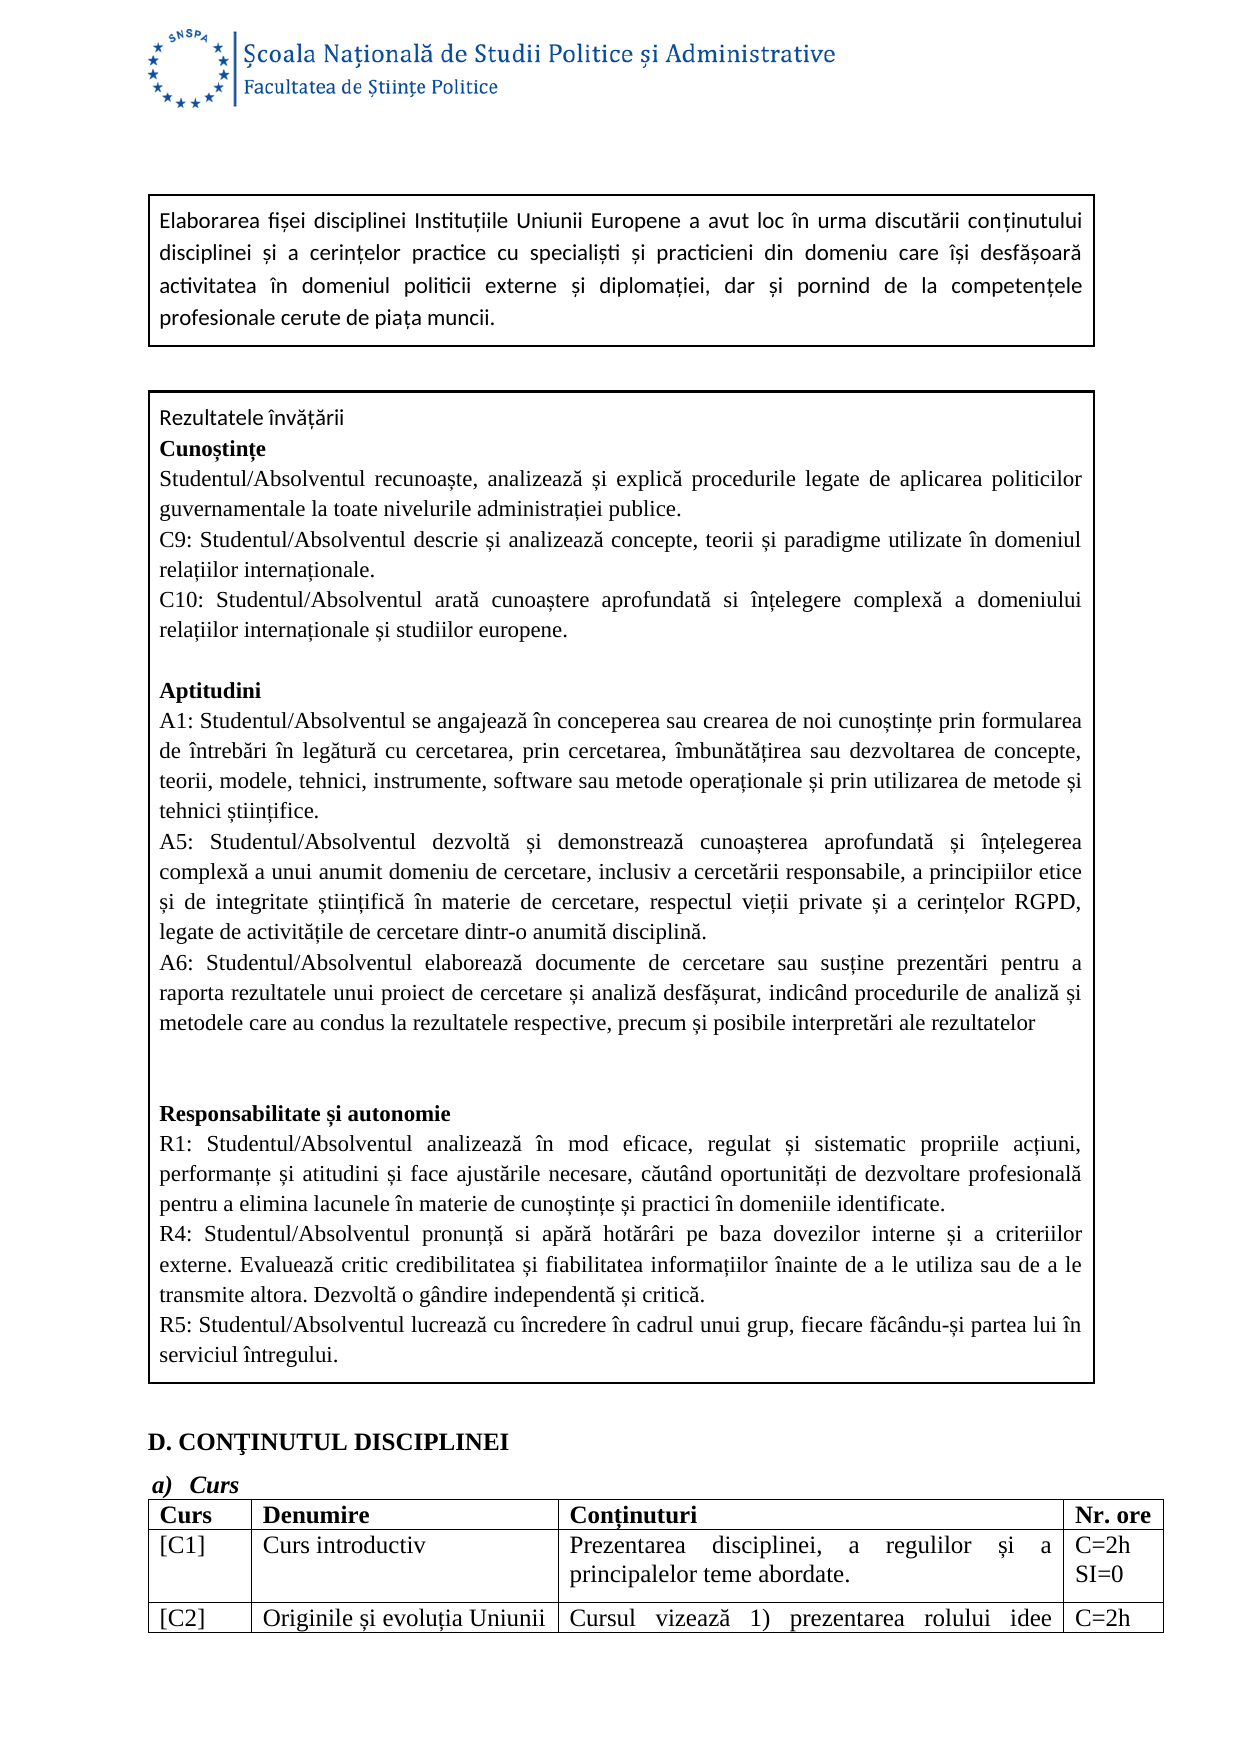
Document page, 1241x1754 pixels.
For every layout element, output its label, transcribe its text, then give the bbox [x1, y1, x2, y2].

table_header Conținuturi [559, 1500, 1063, 1529]
picture [147, 29, 836, 108]
table_cell [C2] [149, 1603, 251, 1632]
table_header Denumire [252, 1500, 558, 1529]
table_cell Prezentarea disciplinei, a regulilor și a principalelor teme abordate. [559, 1530, 1063, 1602]
table_cell C=2h SI=0 [1064, 1530, 1163, 1602]
table_cell C=2h SI=4h [1064, 1603, 1163, 1632]
text D. CONŢINUTUL DISCIPLINEI [148, 1427, 1093, 1456]
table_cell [252, 1603, 558, 1632]
list Curs [152, 1470, 1093, 1499]
table_header Curs [149, 1500, 251, 1529]
table_header Nr. ore [1064, 1500, 1163, 1529]
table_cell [559, 1603, 1063, 1632]
table_cell [C1] [149, 1530, 251, 1602]
table_cell Curs introductiv [252, 1530, 558, 1602]
